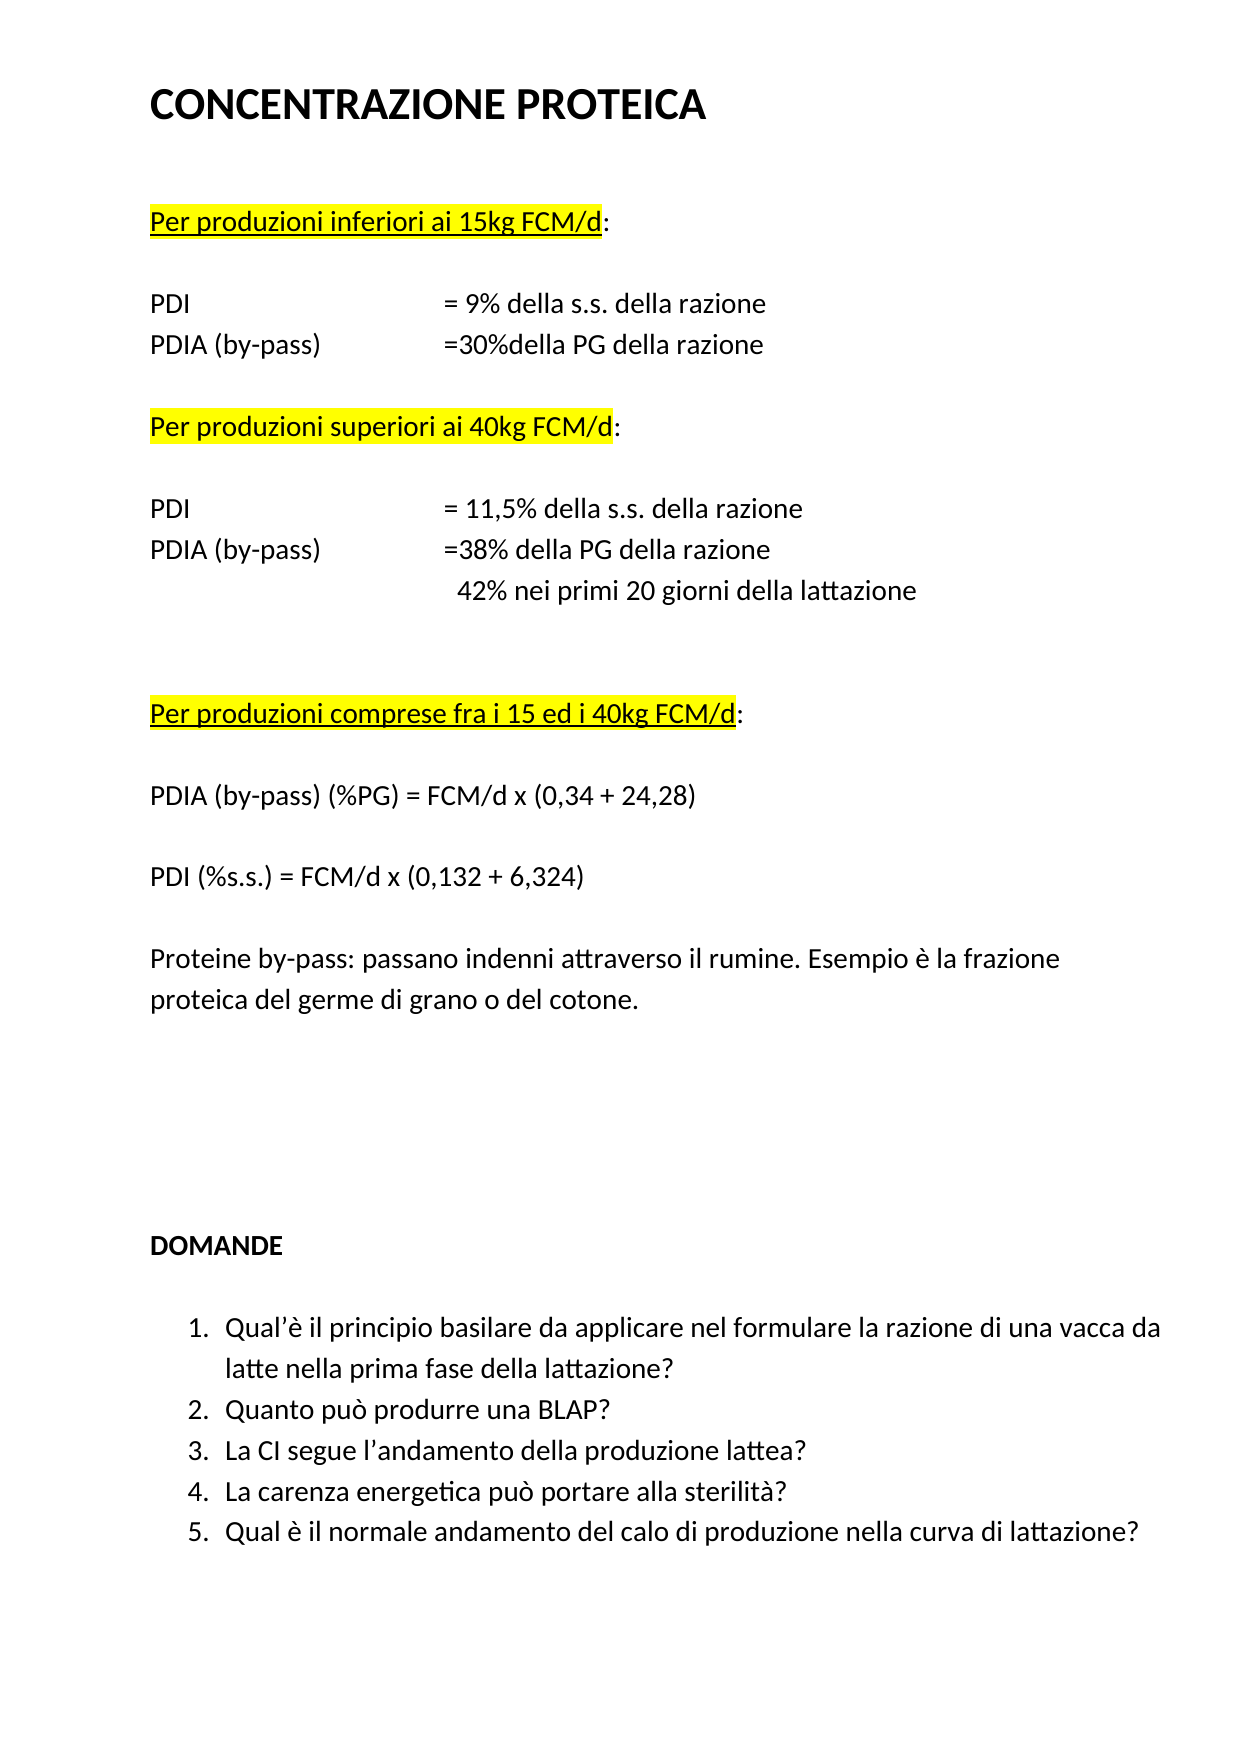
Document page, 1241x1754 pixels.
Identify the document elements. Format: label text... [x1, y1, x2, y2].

list DOMANDE [150, 1227, 1165, 1263]
list Proteine by-pass: passano indenni attraverso il rumine. Esempio è la frazione proteica del germe di grano o del cotone. [150, 940, 1165, 1017]
list La carenza energetica può portare alla sterilità? [187, 1473, 1165, 1508]
list PDIA (by-pass) =30%della PG della razione [150, 326, 1165, 362]
list Qual’è il principio basilare da applicare nel formulare la razione di una vacca da latte nella prima fase della lattazione? [187, 1309, 1165, 1385]
list Quanto può produrre una BLAP? [187, 1391, 1165, 1426]
list PDIA (by-pass) =38% della PG della razione [150, 531, 1165, 567]
list La CI segue l’andamento della produzione lattea? [187, 1432, 1165, 1467]
list PDI = 11,5% della s.s. della razione [150, 490, 1165, 526]
list Per produzioni inferiori ai 15kg FCM/d: [150, 203, 1165, 239]
list 42% nei primi 20 giorni della lattazione [150, 572, 1165, 608]
list Per produzioni comprese fra i 15 ed i 40kg FCM/d: [736, 695, 1165, 730]
list Qual è il normale andamento del calo di produzione nella curva di lattazione? [187, 1513, 1165, 1549]
list PDI = 9% della s.s. della razione [150, 285, 1165, 321]
list PDI (%s.s.) = FCM/d x (0,132 + 6,324) [150, 858, 1165, 894]
list PDIA (by-pass) (%PG) = FCM/d x (0,34 + 24,28) [150, 777, 1165, 812]
list CONCENTRAZIONE PROTEICA [150, 75, 1165, 131]
list Per produzioni superiori ai 40kg FCM/d: [613, 408, 1165, 444]
